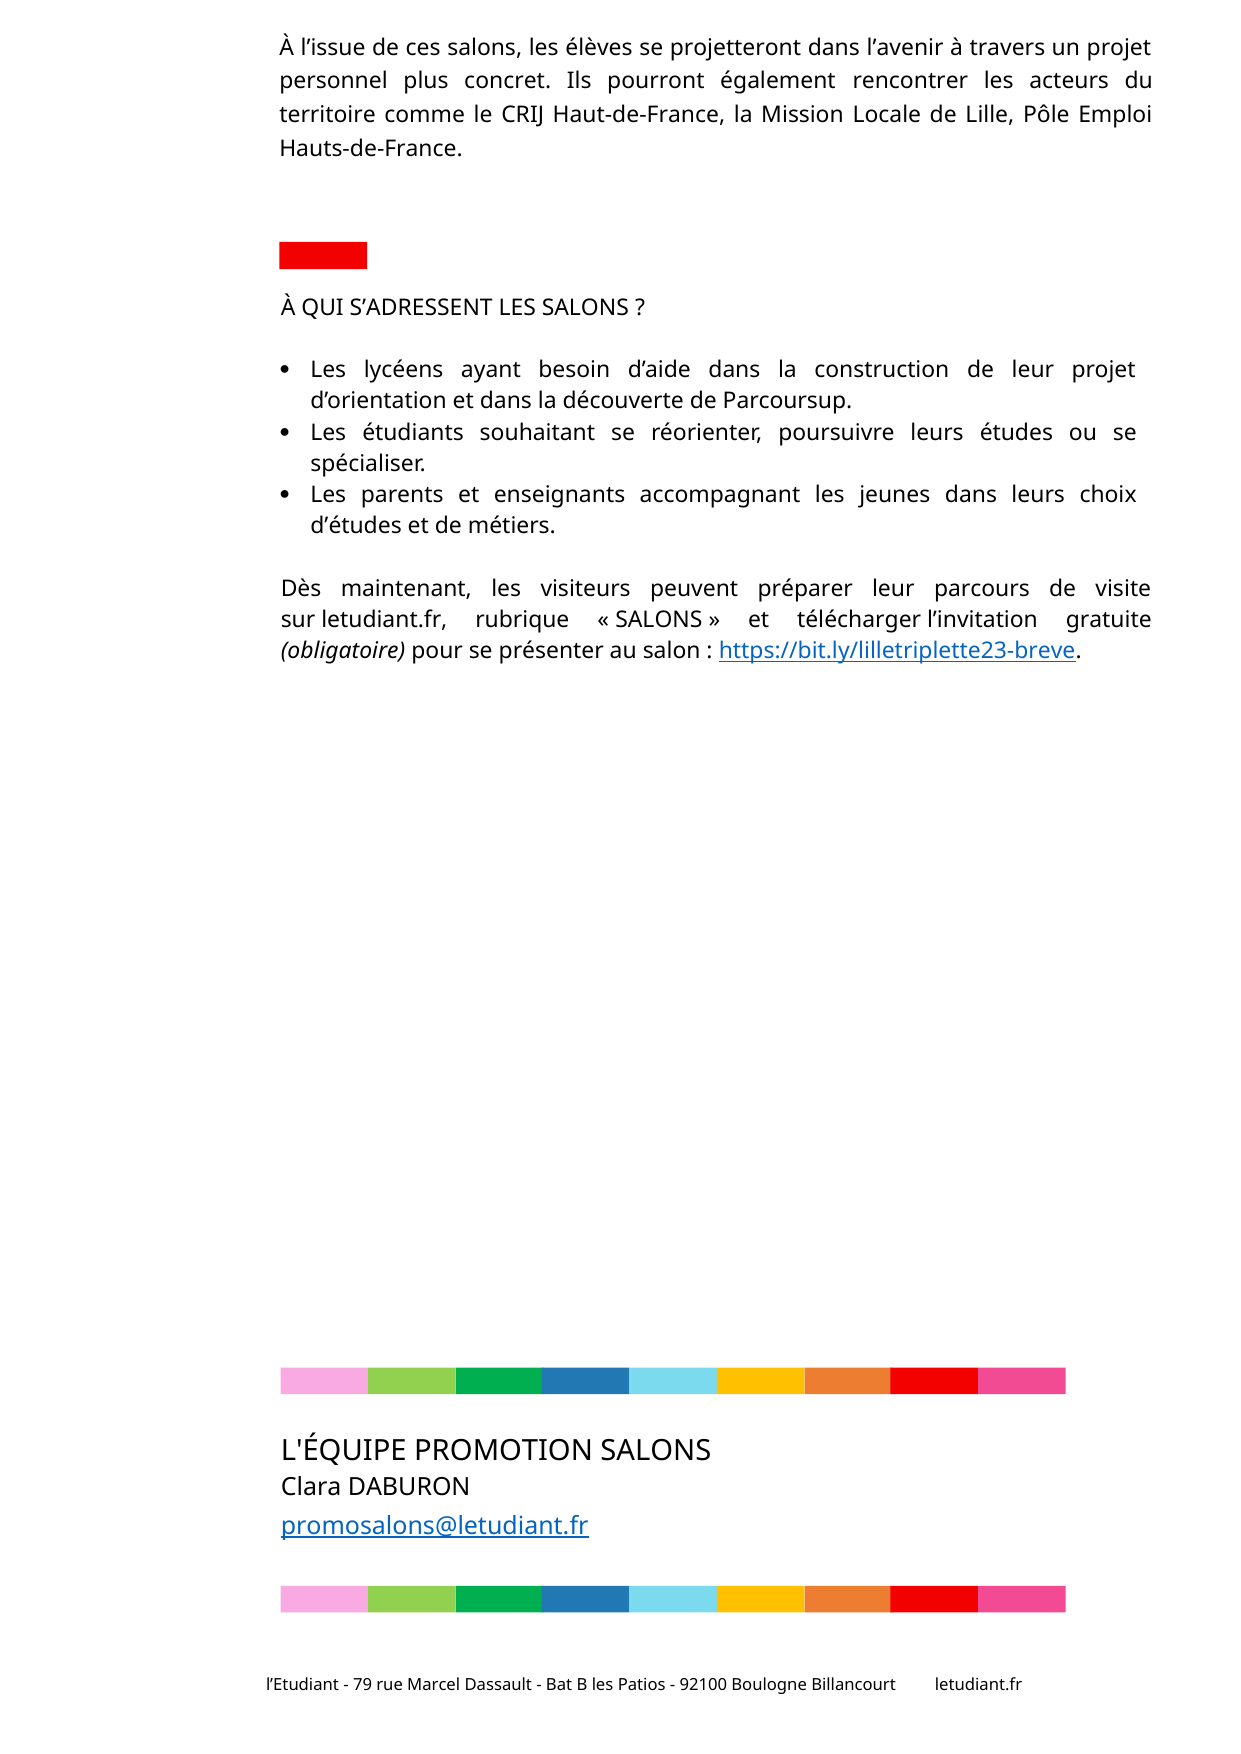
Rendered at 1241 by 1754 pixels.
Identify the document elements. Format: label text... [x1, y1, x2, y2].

text À l’issue de ces salons, les élèves se projetteront dans l’avenir à travers un projet personnel plus concret. Ils pourront également rencontrer les acteurs du territoire comme le CRIJ Haut-de-France, la Mission Locale de Lille, Pôle Emploi Hauts-de-France. [279, 31, 1153, 163]
text Dès maintenant, les visiteurs peuvent préparer leur parcours de visite sur letudiant.fr, rubrique « SALONS » et télécharger l’invitation gratuite (obligatoire) pour se présenter au salon : https://bit.ly/lilletriplette23-breve. [281, 572, 1152, 666]
list Les parents et enseignants accompagnant les jeunes dans leurs choix d’études et de métiers. [281, 478, 1137, 541]
list Les lycéens ayant besoin d’aide dans la construction de leur projet d’orientation et dans la découverte de Parcoursup. [281, 353, 1137, 416]
text À QUI S’ADRESSENT LES SALONS ? [281, 291, 1152, 322]
list Les étudiants souhaitant se réorienter, poursuivre leurs études ou se spécialiser. [281, 416, 1137, 478]
